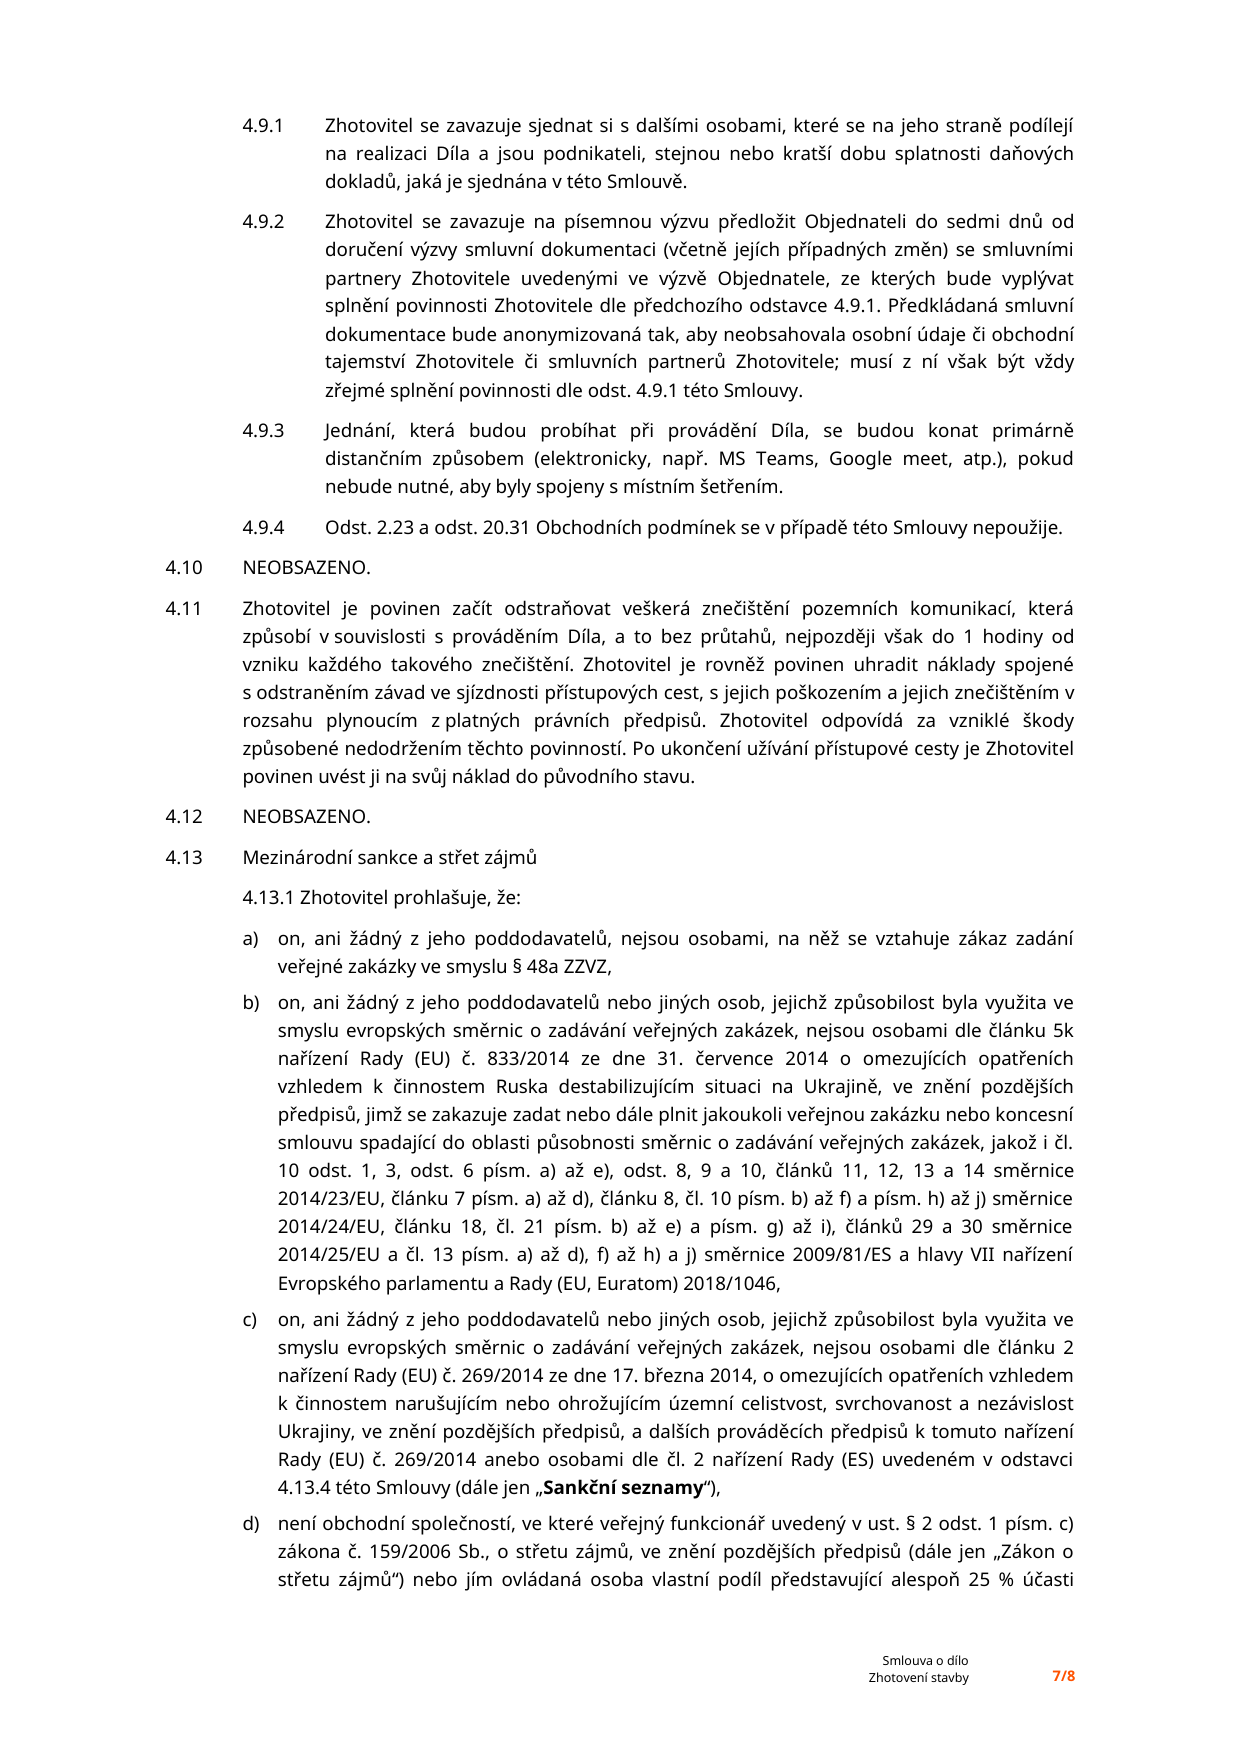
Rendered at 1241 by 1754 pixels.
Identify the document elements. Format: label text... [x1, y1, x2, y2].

text Zhotovitel je povinen začít odstraňovat veškerá znečištění pozemních komunikací, která způsobí v souvislosti s prováděním Díla, a to bez průtahů, nejpozději však do 1 hodiny od vzniku každého takového znečištění. Zhotovitel je rovněž povinen uhradit náklady spojené s odstraněním závad ve sjízdnosti přístupových cest, s jejich poškozením a jejich znečištěním v rozsahu plynoucím z platných právních předpisů. Zhotovitel odpovídá za vzniklé škody způsobené nedodržením těchto povinností. Po ukončení užívání přístupové cesty je Zhotovitel povinen uvést ji na svůj náklad do původního stavu. [165, 595, 1075, 789]
text Jednání, která budou probíhat při provádění Díla, se budou konat primárně distančním způsobem (elektronicky, např. MS Teams, Google meet, atp.), pokud nebude nutné, aby byly spojeny s místním šetřením. [242, 417, 1075, 499]
text Zhotovitel se zavazuje sjednat si s dalšími osobami, které se na jeho straně podílejí na realizaci Díla a jsou podnikateli, stejnou nebo kratší dobu splatnosti daňových dokladů, jaká je sjednána v této Smlouvě. [242, 112, 1075, 194]
list 4.13.1 Zhotovitel prohlašuje, že: [242, 885, 1075, 910]
list on, ani žádný z jeho poddodavatelů nebo jiných osob, jejichž způsobilost byla využita ve smyslu evropských směrnic o zadávání veřejných zakázek, nejsou osobami dle článku 2 nařízení Rady (EU) č. 269/2014 ze dne 17. března 2014, o omezujících opatřeních vzhledem k činnostem narušujícím nebo ohrožujícím územní celistvost, svrchovanost a nezávislost Ukrajiny, ve znění pozdějších předpisů, a dalších prováděcích předpisů k tomuto nařízení Rady (EU) č. 269/2014 anebo osobami dle čl. 2 nařízení Rady (ES) uvedeném v odstavci 4.13.4 této Smlouvy (dále jen „Sankční seznamy“), [242, 1306, 1075, 1500]
text Odst. 2.23 a odst. 20.31 Obchodních podmínek se v případě této Smlouvy nepoužije. [242, 514, 1075, 539]
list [242, 1511, 1075, 1592]
list on, ani žádný z jeho poddodavatelů, nejsou osobami, na něž se vztahuje zákaz zadání veřejné zakázky ve smyslu § 48a ZZVZ, [242, 925, 1075, 979]
text Mezinárodní sankce a střet zájmů [165, 844, 1075, 870]
list on, ani žádný z jeho poddodavatelů nebo jiných osob, jejichž způsobilost byla využita ve smyslu evropských směrnic o zadávání veřejných zakázek, nejsou osobami dle článku 5k nařízení Rady (EU) č. 833/2014 ze dne 31. července 2014 o omezujících opatřeních vzhledem k činnostem Ruska destabilizujícím situaci na Ukrajině, ve znění pozdějších předpisů, jimž se zakazuje zadat nebo dále plnit jakoukoli veřejnou zakázku nebo koncesní smlouvu spadající do oblasti působnosti směrnic o zadávání veřejných zakázek, jakož i čl. 10 odst. 1, 3, odst. 6 písm. a) až e), odst. 8, 9 a 10, článků 11, 12, 13 a 14 směrnice 2014/23/EU, článku 7 písm. a) až d), článku 8, čl. 10 písm. b) až f) a písm. h) až j) směrnice 2014/24/EU, článku 18, čl. 21 písm. b) až e) a písm. g) až i), článků 29 a 30 směrnice 2014/25/EU a čl. 13 písm. a) až d), f) až h) a j) směrnice 2009/81/ES a hlavy VII nařízení Evropského parlamentu a Rady (EU, Euratom) 2018/1046, [242, 989, 1075, 1295]
text Zhotovitel se zavazuje na písemnou výzvu předložit Objednateli do sedmi dnů od doručení výzvy smluvní dokumentaci (včetně jejích případných změn) se smluvními partnery Zhotovitele uvedenými ve výzvě Objednatele, ze kterých bude vyplývat splnění povinnosti Zhotovitele dle předchozího odstavce 4.9.1. Předkládaná smluvní dokumentace bude anonymizovaná tak, aby neobsahovala osobní údaje či obchodní tajemství Zhotovitele či smluvních partnerů Zhotovitele; musí z ní však být vždy zřejmé splnění povinnosti dle odst. 4.9.1 této Smlouvy. [242, 209, 1075, 402]
text NEOBSAZENO. [165, 554, 1075, 580]
text NEOBSAZENO. [165, 804, 1075, 829]
